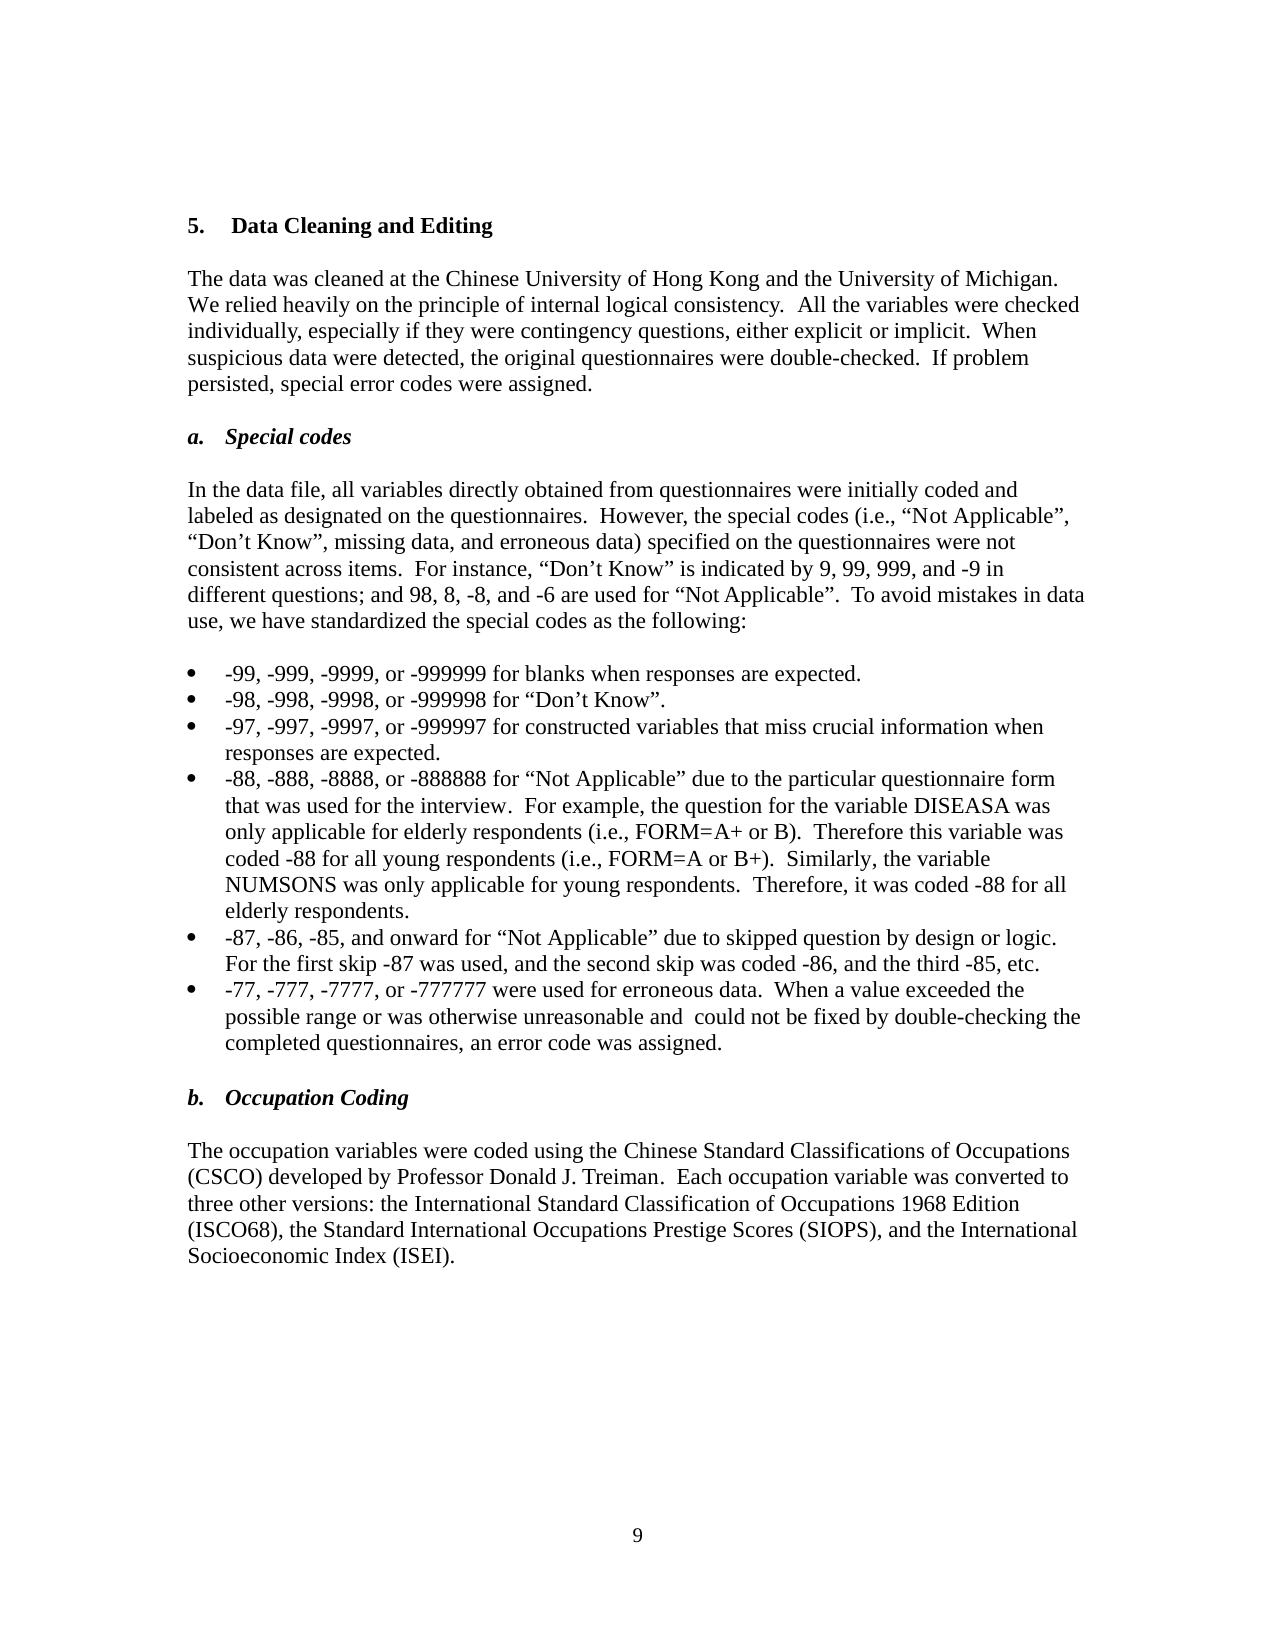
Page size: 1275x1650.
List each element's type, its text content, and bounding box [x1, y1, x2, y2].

text The occupation variables were coded using the Chinese Standard Classifications of Occupations (CSCO) developed by Professor Donald J. Treiman. Each occupation variable was converted to three other versions: the International Standard Classification of Occupations 1968 Edition (ISCO68), the Standard International Occupations Prestige Scores (SIOPS), and the International Socioeconomic Index (ISEI). [187, 1137, 1087, 1269]
list -98, -998, -9998, or -999998 for “Don’t Know”. [187, 686, 1087, 713]
list -87, -86, -85, and onward for “Not Applicable” due to skipped question by design or logic. For the first skip -87 was used, and the second skip was coded -86, and the third -85, etc. [187, 924, 1087, 976]
list -77, -777, -7777, or -777777 were used for erroneous data. When a value exceeded the possible range or was otherwise unreasonable and could not be fixed by double-checking the completed questionnaires, an error code was assigned. [187, 976, 1087, 1084]
text In the data file, all variables directly obtained from questionnaires were initially coded and labeled as designated on the questionnaires. However, the special codes (i.e., “Not Applicable”, “Don’t Know”, missing data, and erroneous data) specified on the questionnaires were not consistent across items. For instance, “Don’t Know” is indicated by 9, 99, 999, and -9 in different questions; and 98, 8, -8, and -6 are used for “Not Applicable”. To avoid mistakes in data use, we have standardized the special codes as the following: [187, 476, 1087, 634]
list Special codes [187, 423, 1087, 449]
text The data was cleaned at the of Hong Kong and the . We relied heavily on the principle of internal logical consistency. All the variables were checked individually, especially if they were contingency questions, either explicit or implicit. When suspicious data were detected, the original questionnaires were double-checked. If problem persisted, special error codes were assigned. [187, 265, 1087, 397]
list Data Cleaning and Editing [187, 212, 1087, 238]
list Occupation Coding [187, 1084, 1087, 1111]
list -88, -888, -8888, or -888888 for “Not Applicable” due to the particular questionnaire form that was used for the interview. For example, the question for the variable DISEASA was only applicable for elderly respondents (i.e., FORM=A+ or B). Therefore this variable was coded -88 for all young respondents (i.e., FORM=A or B+). Similarly, the variable NUMSONS was only applicable for young respondents. Therefore, it was coded -88 for all elderly respondents. [187, 766, 1087, 924]
list -97, -997, -9997, or -999997 for constructed variables that miss crucial information when responses are expected. [187, 713, 1087, 766]
list -99, -999, -9999, or -999999 for blanks when responses are expected. [187, 660, 1087, 686]
